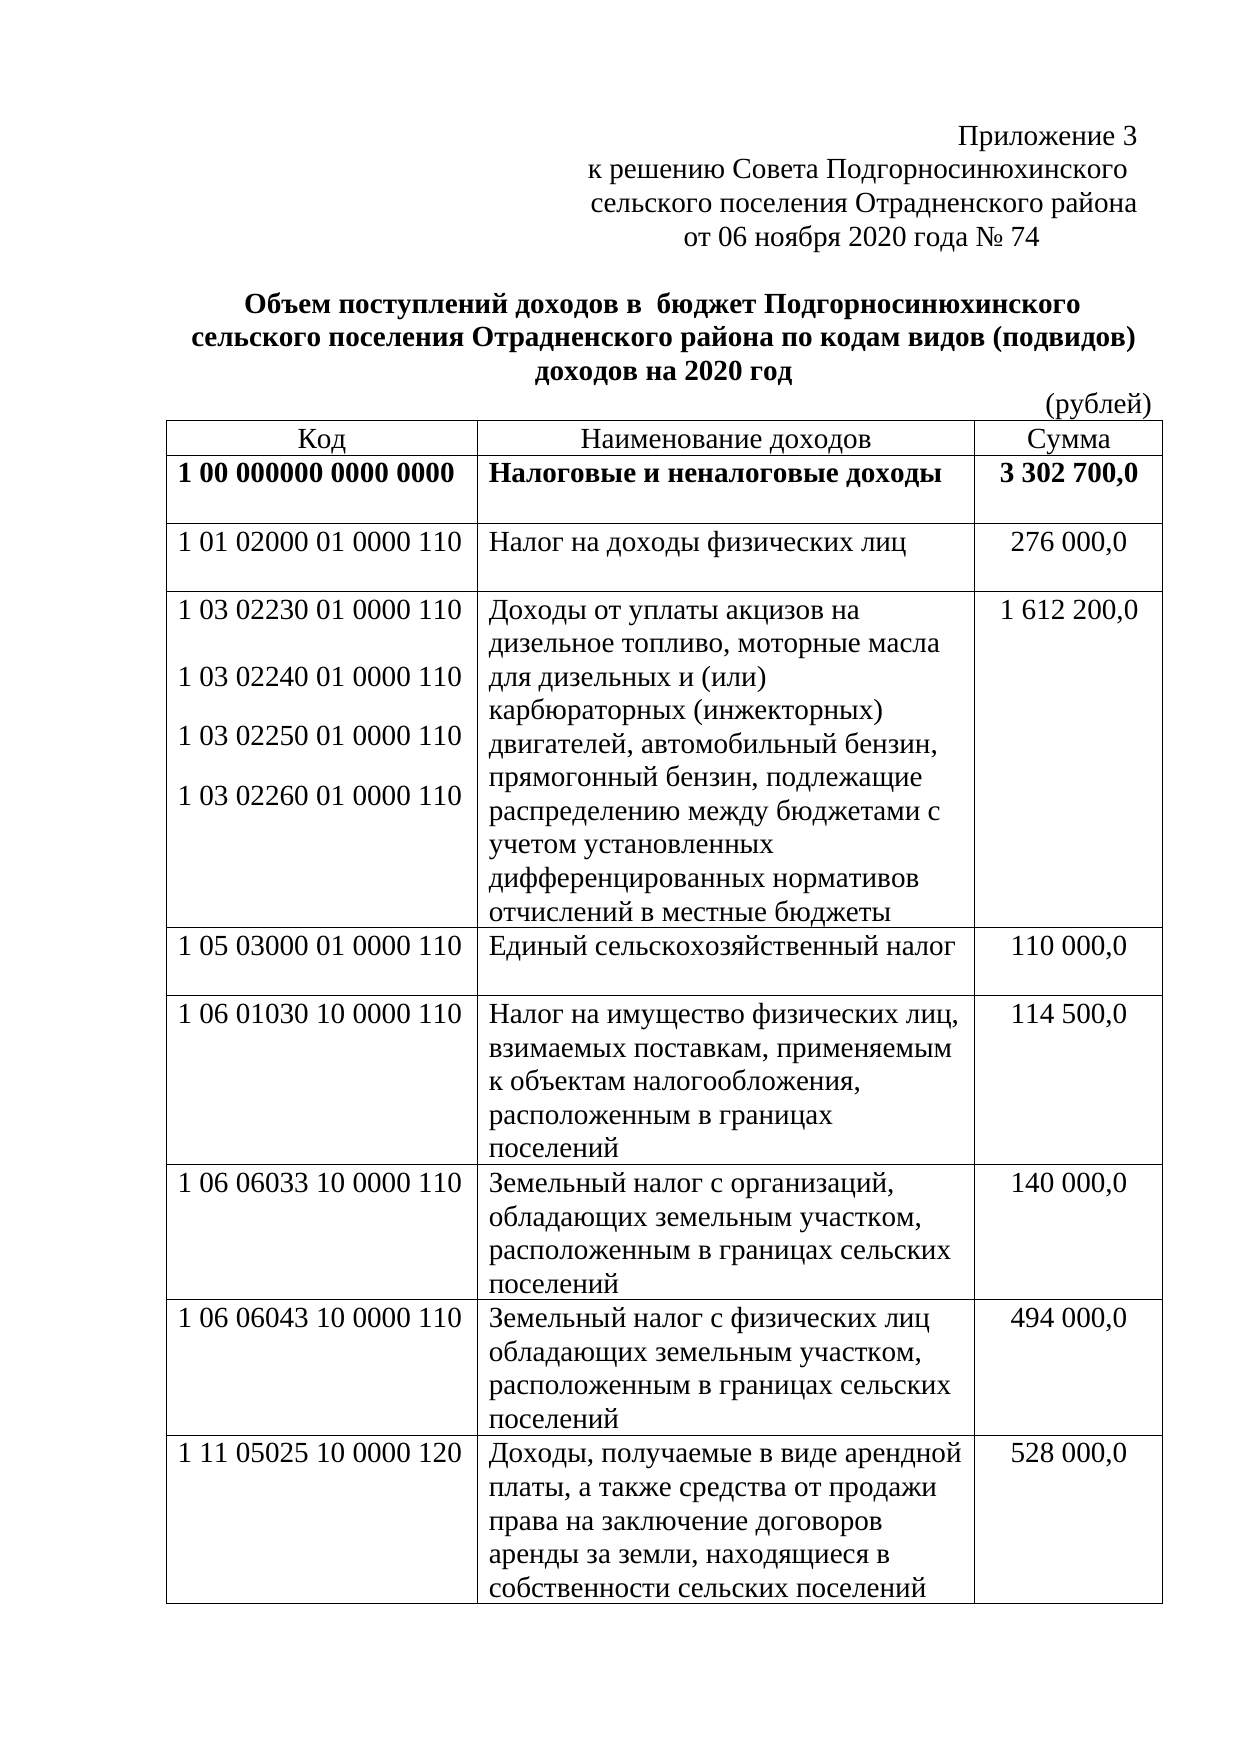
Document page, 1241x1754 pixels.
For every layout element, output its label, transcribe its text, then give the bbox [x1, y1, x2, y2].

table_cell Налоговые и неналоговые доходы [478, 456, 974, 523]
table_cell 1 00 000000 0000 0000 [167, 456, 477, 523]
table_cell 110 000,0 [975, 928, 1162, 995]
table_cell 3 302 700,0 [975, 456, 1162, 523]
table_cell Единый сельскохозяйственный налог [478, 928, 974, 995]
table_cell 276 000,0 [975, 524, 1162, 591]
table_cell 114 500,0 [975, 996, 1162, 1164]
table_cell 1 03 02230 01 0000 110 1 03 02240 01 0000 110 1 03 02250 01 0000 110 1 03 02260 01 0000 110 [167, 592, 477, 927]
table_cell 1 01 02000 01 0000 110 [167, 524, 477, 591]
table_cell Налог на доходы физических лиц [478, 524, 974, 591]
text Объем поступлений доходов в бюджет Подгорносинюхинского сельского поселения Отрадненского района по кодам видов (подвидов) доходов на 2020 год [187, 286, 1137, 386]
table_cell 1 06 06033 10 0000 110 [167, 1165, 477, 1299]
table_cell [167, 1436, 477, 1603]
table_header Код [167, 421, 477, 454]
text к решению Совета Подгорносинюхинского [177, 152, 1137, 185]
table_cell Земельный налог с организаций, обладающих земельным участком, расположенным в границах сельских поселений [478, 1165, 974, 1299]
table_header Сумма [975, 421, 1162, 454]
table_cell Налог на имущество физических лиц, взимаемых поставкам, применяемым к объектам налогообложения, расположенным в границах поселений [478, 996, 974, 1164]
table_cell 1 06 01030 10 0000 110 [167, 996, 477, 1164]
table_cell 1 06 06043 10 0000 110 [167, 1300, 477, 1434]
table_cell Земельный налог с физических лиц обладающих земельным участком, расположенным в границах сельских поселений [478, 1300, 974, 1434]
table_cell 140 000,0 [975, 1165, 1162, 1299]
text (рублей) [187, 386, 1152, 420]
table_header Наименование доходов [478, 421, 974, 454]
text сельского поселения Отрадненского района [177, 185, 1137, 219]
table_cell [478, 1436, 974, 1603]
table_cell 528 000,0 [975, 1436, 1162, 1603]
text Приложение 3 [177, 118, 1137, 152]
text от 06 ноября 2020 года № 74 [177, 219, 1137, 252]
table_cell 1 612 200,0 [975, 592, 1162, 927]
table_cell Доходы от уплаты акцизов на дизельное топливо, моторные масла для дизельных и (или) карбюраторных (инжекторных) двигателей, автомобильный бензин, прямогонный бензин, подлежащие распределению между бюджетами с учетом установленных дифференцированных нормативов отчислений в местные бюджеты [478, 592, 974, 927]
table_cell 1 05 03000 01 0000 110 [167, 928, 477, 995]
table_cell 494 000,0 [975, 1300, 1162, 1434]
